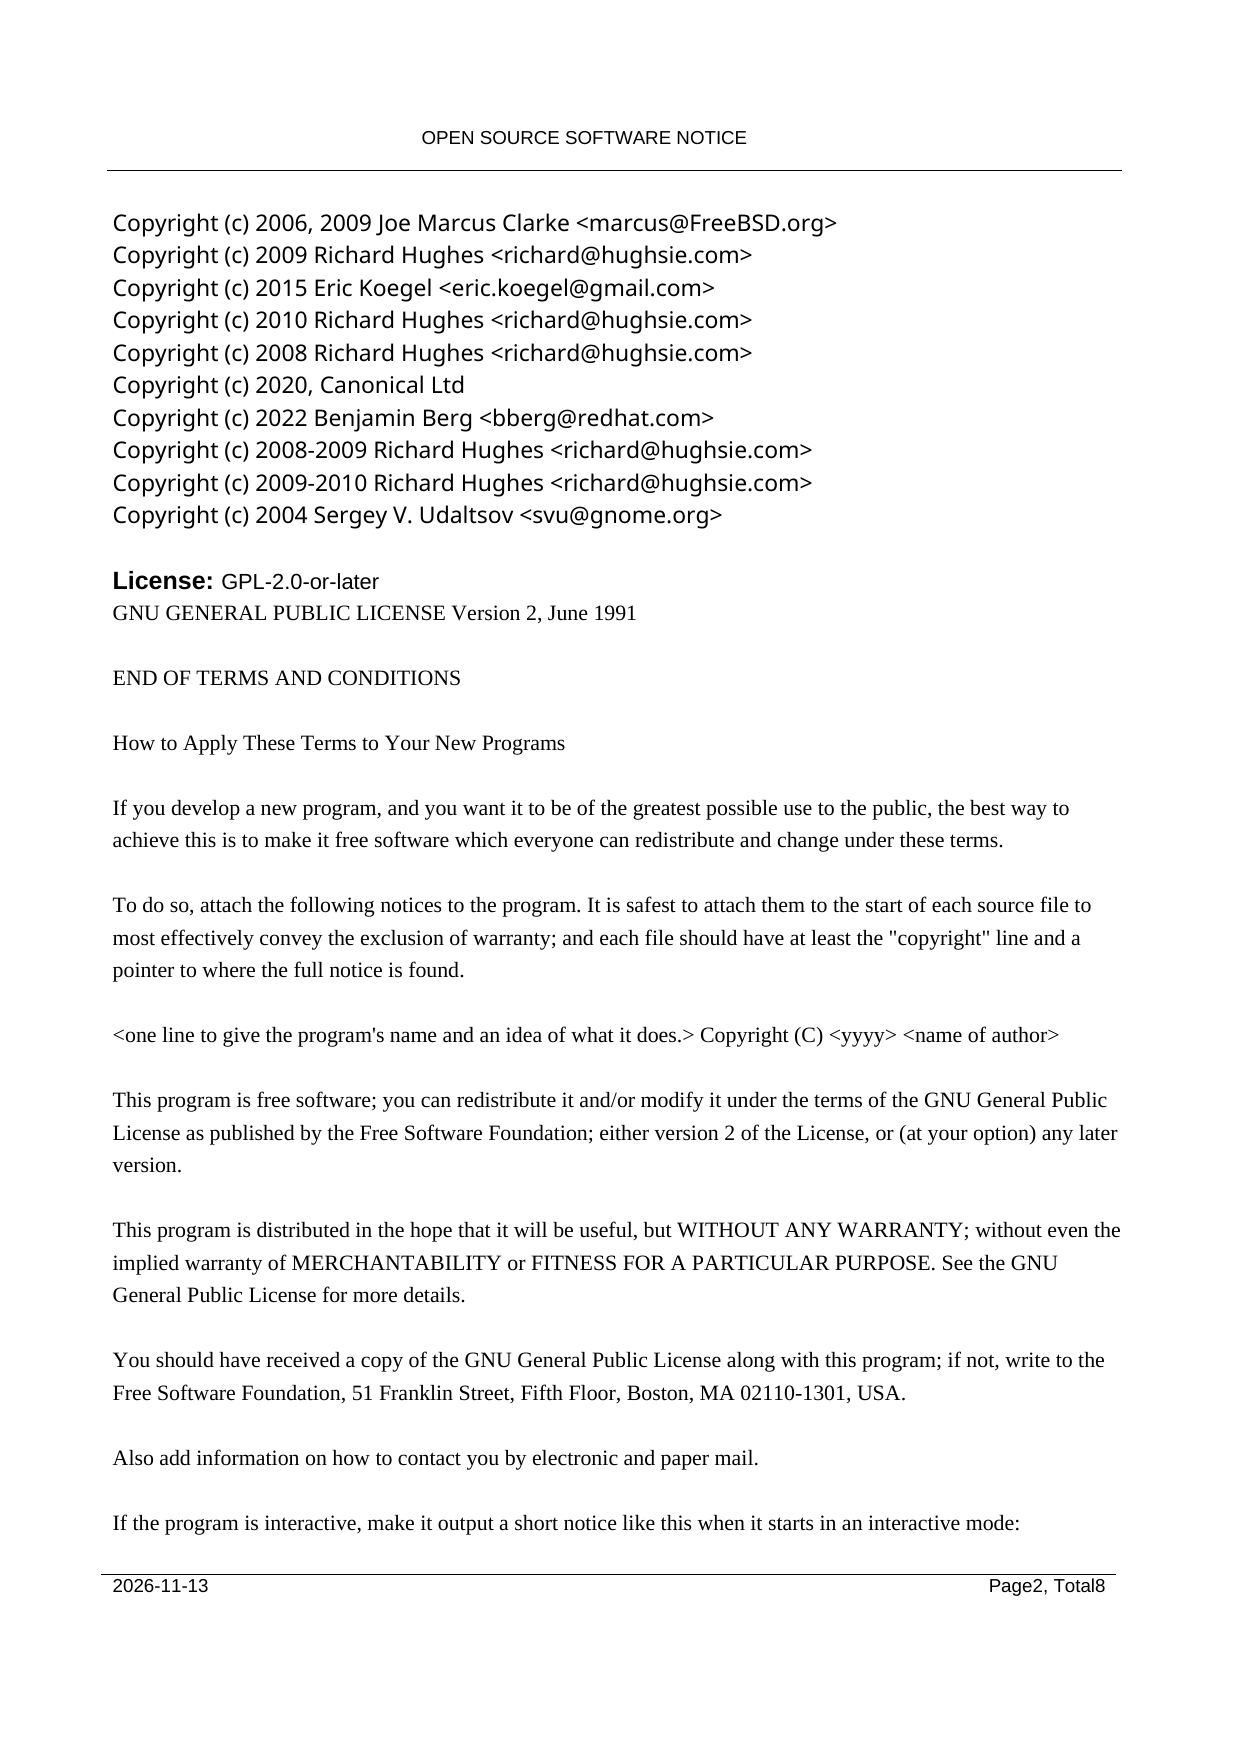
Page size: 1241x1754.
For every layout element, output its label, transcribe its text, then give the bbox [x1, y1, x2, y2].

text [112, 206, 1128, 564]
text License: GPL-2.0-or-later [112, 564, 1128, 596]
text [112, 596, 1128, 1539]
